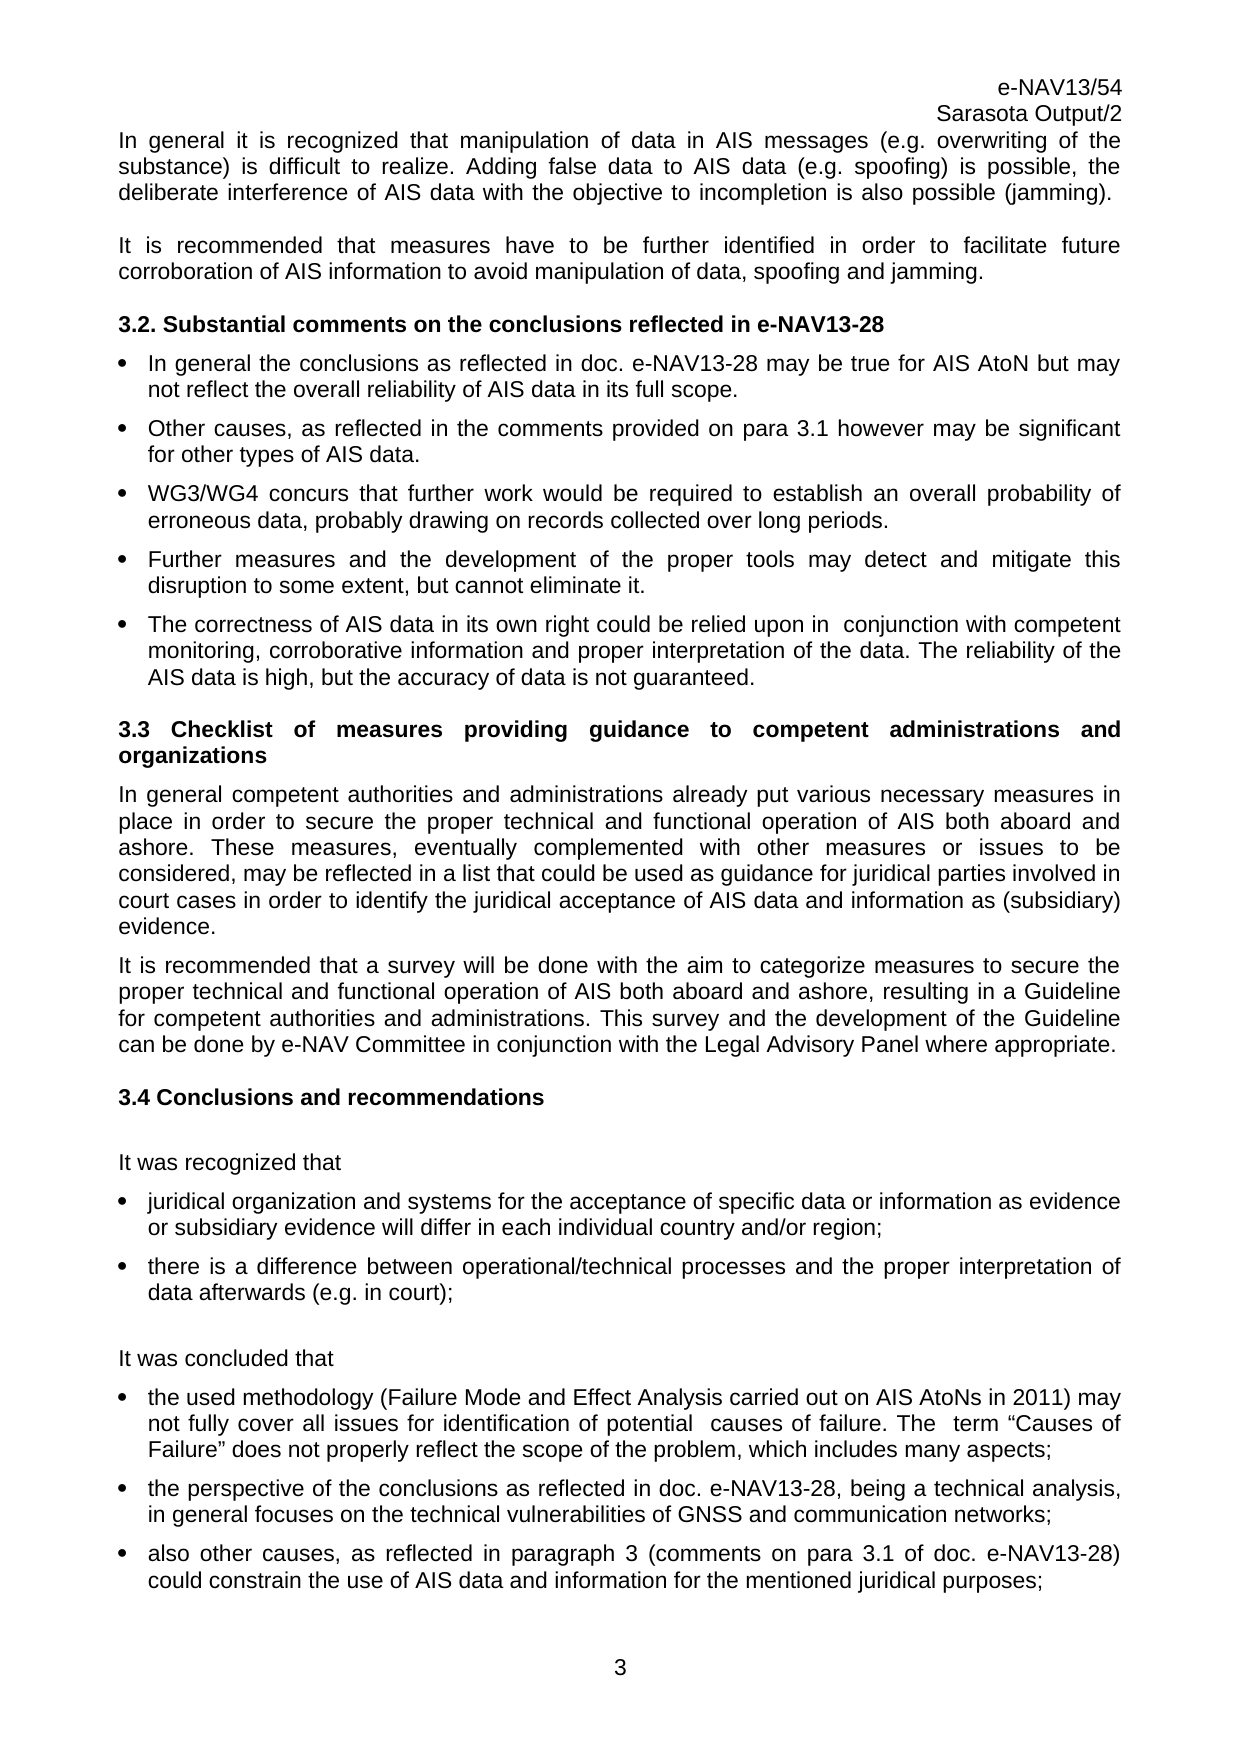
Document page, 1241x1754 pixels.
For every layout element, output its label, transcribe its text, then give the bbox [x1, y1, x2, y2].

list there is a difference between operational/technical processes and the proper interpretation of data afterwards (e.g. in court); [118, 1253, 1122, 1306]
text 3.4 Conclusions and recommendations [118, 1084, 1122, 1110]
text 3.3 Checklist of measures providing guidance to competent administrations and organizations [118, 716, 1122, 769]
text In general it is recognized that manipulation of data in AIS messages (e.g. overwriting of the substance) is difficult to realize. Adding false data to AIS data (e.g. spoofing) is possible, the deliberate interference of AIS data with the objective to incompletion is also possible (jamming). It is recommended that measures have to be further identified in order to facilitate future corroboration of AIS information to avoid manipulation of data, spoofing and jamming. [118, 127, 1122, 285]
list The correctness of AIS data in its own right could be relied upon in conjunction with competent monitoring, corroborative information and proper interpretation of the data. The reliability of the AIS data is high, but the accuracy of data is not guaranteed. [118, 611, 1122, 690]
list juridical organization and systems for the acceptance of specific data or information as evidence or subsidiary evidence will differ in each individual country and/or region; [118, 1188, 1122, 1241]
list the used methodology (Failure Mode and Effect Analysis carried out on AIS AtoNs in 2011) may not fully cover all issues for identification of potential causes of failure. The term “Causes of Failure” does not properly reflect the scope of the problem, which includes many aspects; [118, 1383, 1122, 1462]
text It was concluded that [118, 1344, 1122, 1371]
list also other causes, as reflected in paragraph 3 (comments on para 3.1 of doc. e-NAV13-28) could constrain the use of AIS data and information for the mentioned juridical purposes; [118, 1540, 1122, 1593]
text In general competent authorities and administrations already put various necessary measures in place in order to secure the proper technical and functional operation of AIS both aboard and ashore. These measures, eventually complemented with other measures or issues to be considered, may be reflected in a list that could be used as guidance for juridical parties involved in court cases in order to identify the juridical acceptance of AIS data and information as (subsidiary) evidence. [118, 781, 1122, 939]
text It was recognized that [118, 1149, 1122, 1175]
list Other causes, as reflected in the comments provided on para 3.1 however may be significant for other types of AIS data. [118, 415, 1122, 468]
list WG3/WG4 concurs that further work would be required to establish an overall probability of erroneous data, probably drawing on records collected over long periods. [118, 480, 1122, 533]
list the perspective of the conclusions as reflected in doc. e-NAV13-28, being a technical analysis, in general focuses on the technical vulnerabilities of GNSS and communication networks; [118, 1475, 1122, 1528]
text 3.2. Substantial comments on the conclusions reflected in e-NAV13-28 [118, 311, 1122, 337]
list Further measures and the development of the proper tools may detect and mitigate this disruption to some extent, but cannot eliminate it. [118, 546, 1122, 598]
text It is recommended that a survey will be done with the aim to categorize measures to secure the proper technical and functional operation of AIS both aboard and ashore, resulting in a Guideline for competent authorities and administrations. This survey and the development of the Guideline can be done by e-NAV Committee in conjunction with the Legal Advisory Panel where appropriate. [118, 952, 1122, 1057]
list In general the conclusions as reflected in doc. e-NAV13-28 may be true for AIS AtoN but may not reflect the overall reliability of AIS data in its full scope. [118, 350, 1122, 403]
